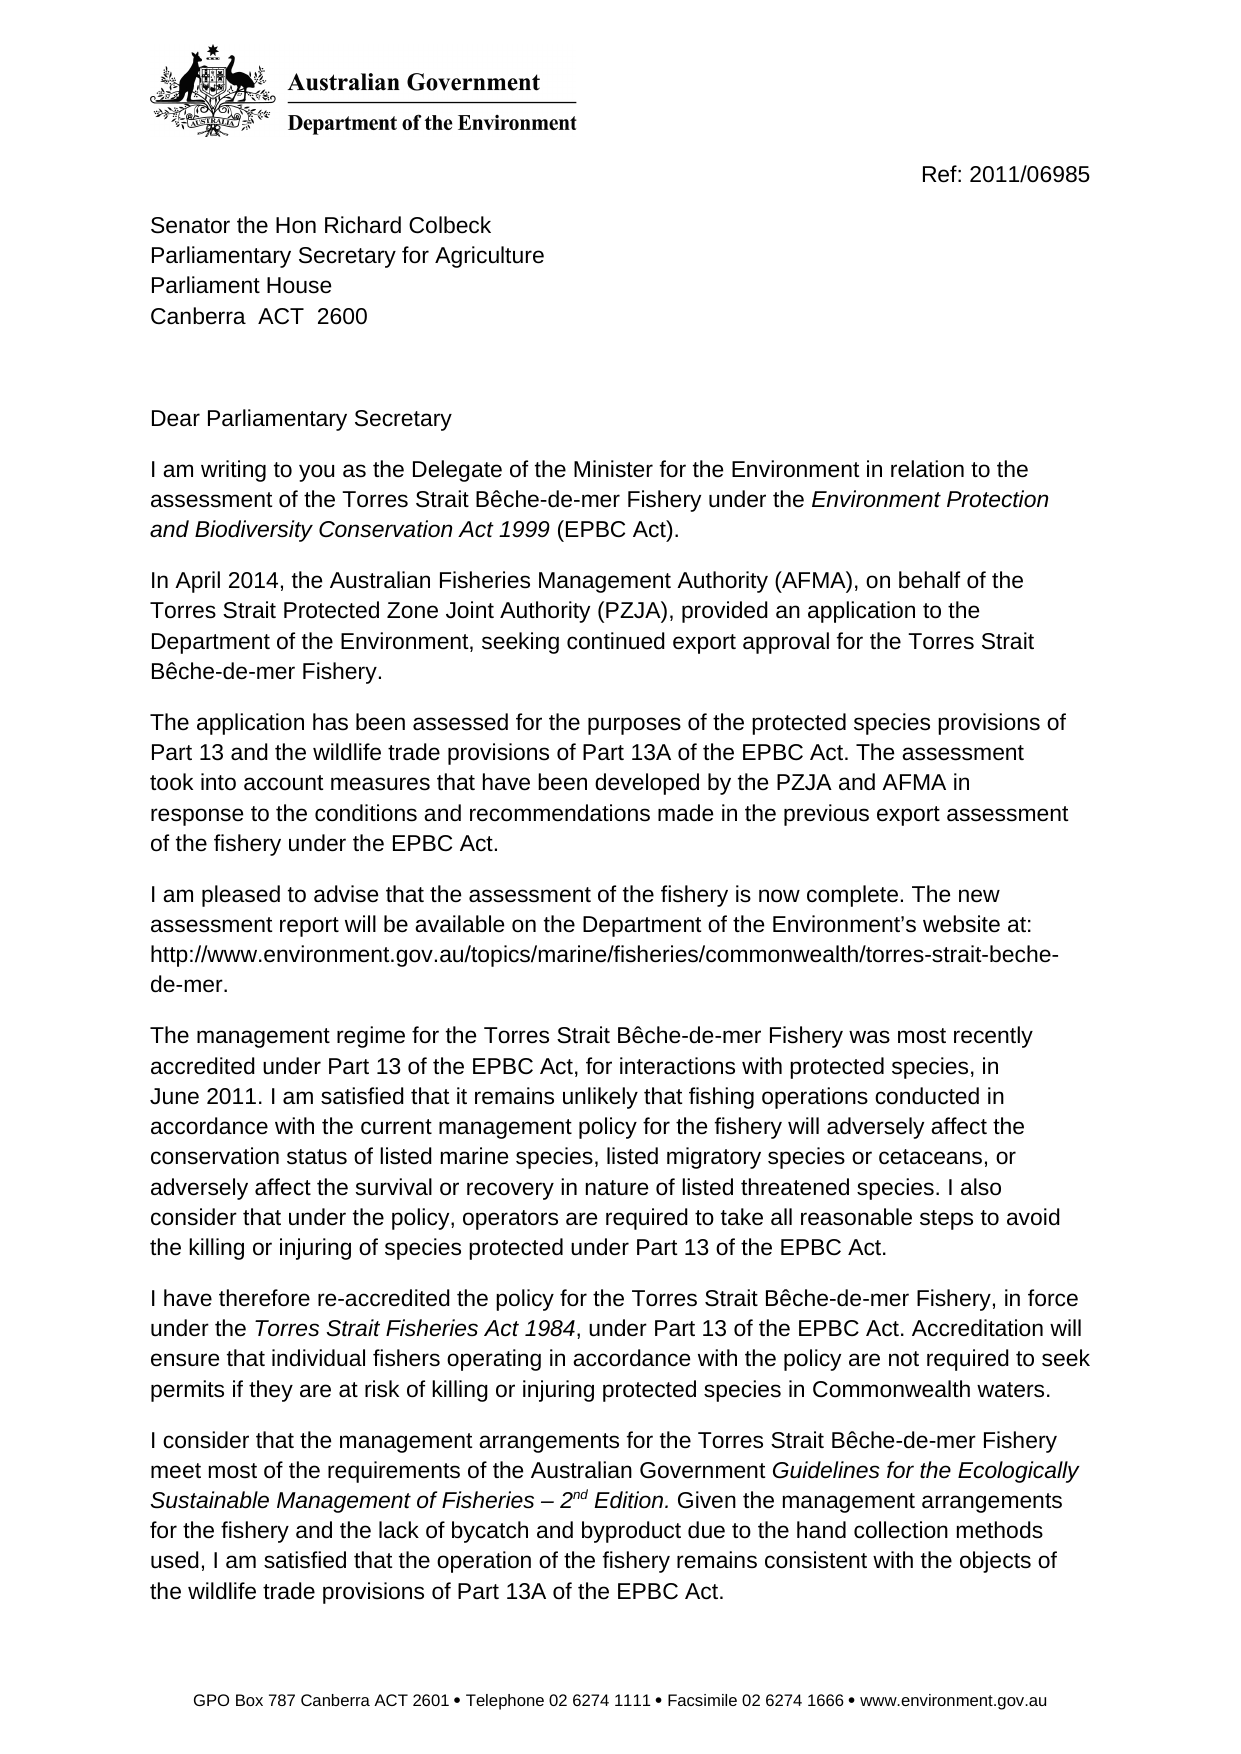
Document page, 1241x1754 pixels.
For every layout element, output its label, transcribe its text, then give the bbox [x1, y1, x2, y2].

text I have therefore re-accredited the policy for the Torres Strait Bêche-de-mer Fishery, in force under the Torres Strait Fisheries Act 1984, under Part 13 of the EPBC Act. Accreditation will ensure that individual fishers operating in accordance with the policy are not required to seek permits if they are at risk of killing or injuring protected species in Commonwealth waters. [150, 1285, 1090, 1402]
text In April 2014, the Australian Fisheries Management Authority (AFMA), on behalf of the Torres Strait Protected Zone Joint Authority (PZJA), provided an application to the Department of the Environment, seeking continued export approval for the Torres Strait Bêche-de-mer Fishery. [150, 567, 1090, 684]
subtitle Ref: 2011/06985 [150, 161, 1090, 187]
text I am writing to you as the Delegate of the Minister for the Environment in relation to the assessment of the Torres Strait Bêche-de-mer Fishery under the Environment Protection and Biodiversity Conservation Act 1999 (EPBC Act). [150, 456, 1090, 542]
text The management regime for the Torres Strait Bêche-de-mer Fishery was most recently accredited under Part 13 of the EPBC Act, for interactions with protected species, in June 2011. I am satisfied that it remains unlikely that fishing operations conducted in accordance with the current management policy for the fishery will adversely affect the conservation status of listed marine species, listed migratory species or cetaceans, or adversely affect the survival or recovery in nature of listed threatened species. I also consider that under the policy, operators are required to take all reasonable steps to avoid the killing or injuring of species protected under Part 13 of the EPBC Act. [150, 1022, 1090, 1260]
text I consider that the management arrangements for the Torres Strait Bêche-de-mer Fishery meet most of the requirements of the Australian Government Guidelines for the Ecologically Sustainable Management of Fisheries – 2nd Edition. Given the management arrangements for the fishery and the lack of bycatch and byproduct due to the hand collection methods used, I am satisfied that the operation of the fishery remains consistent with the objects of the wildlife trade provisions of Part 13A of the EPBC Act. [150, 1427, 1090, 1604]
text Dear Parliamentary Secretary [150, 405, 1090, 431]
text I am pleased to advise that the assessment of the fishery is now complete. The new assessment report will be available on the Department of the Environment’s website at: http://www.environment.gov.au/topics/marine/fisheries/commonwealth/torres-strait-beche-de-mer. [150, 881, 1090, 998]
text The application has been assessed for the purposes of the protected species provisions of Part 13 and the wildlife trade provisions of Part 13A of the EPBC Act. The assessment took into account measures that have been developed by the PZJA and AFMA in response to the conditions and recommendations made in the previous export assessment of the fishery under the EPBC Act. [150, 709, 1090, 856]
picture [150, 44, 577, 137]
text Senator the Hon Richard Colbeck Parliamentary Secretary for Agriculture Parliament House Canberra ACT 2600 [150, 212, 1090, 329]
